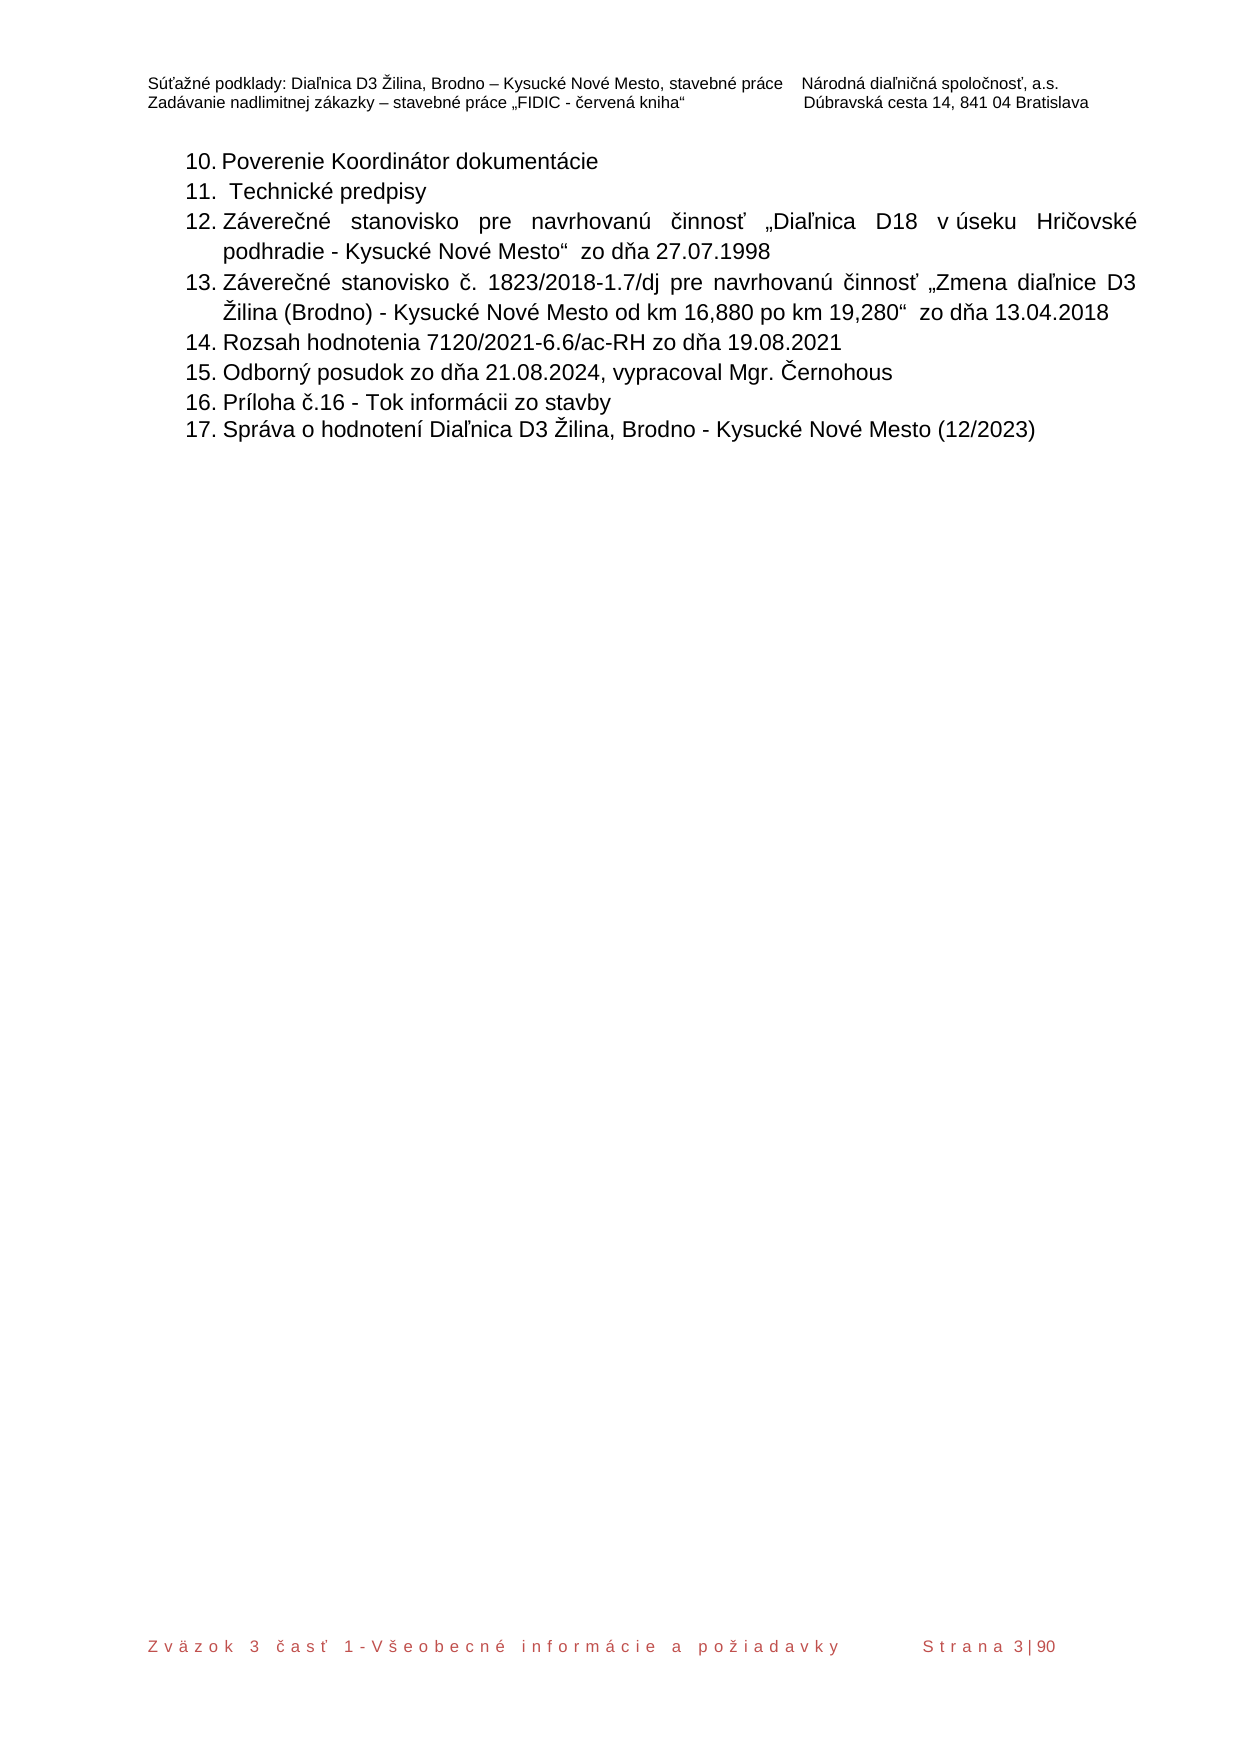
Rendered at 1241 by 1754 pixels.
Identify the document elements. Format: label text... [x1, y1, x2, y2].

list Technické predpisy [185, 178, 1137, 204]
list Správa o hodnotení Diaľnica D3 Žilina, Brodno - Kysucké Nové Mesto (12/2023) [185, 416, 1137, 442]
list Poverenie Koordinátor dokumentácie [185, 148, 1137, 174]
list Odborný posudok zo dňa 21.08.2024, vypracoval Mgr. Černohous [185, 359, 1137, 385]
list Záverečné stanovisko č. 1823/2018-1.7/dj pre navrhovanú činnosť „Zmena diaľnice D3 Žilina (Brodno) - Kysucké Nové Mesto od km 16,880 po km 19,280“ zo dňa 13.04.2018 [185, 268, 1137, 325]
list Príloha č.16 - Tok informácii zo stavby [185, 389, 1137, 416]
list Záverečné stanovisko pre navrhovanú činnosť „Diaľnica D18 v úseku Hričovské podhradie - Kysucké Nové Mesto“ zo dňa 27.07.1998 [185, 208, 1137, 264]
list Rozsah hodnotenia 7120/2021-6.6/ac-RH zo dňa 19.08.2021 [185, 329, 1137, 355]
